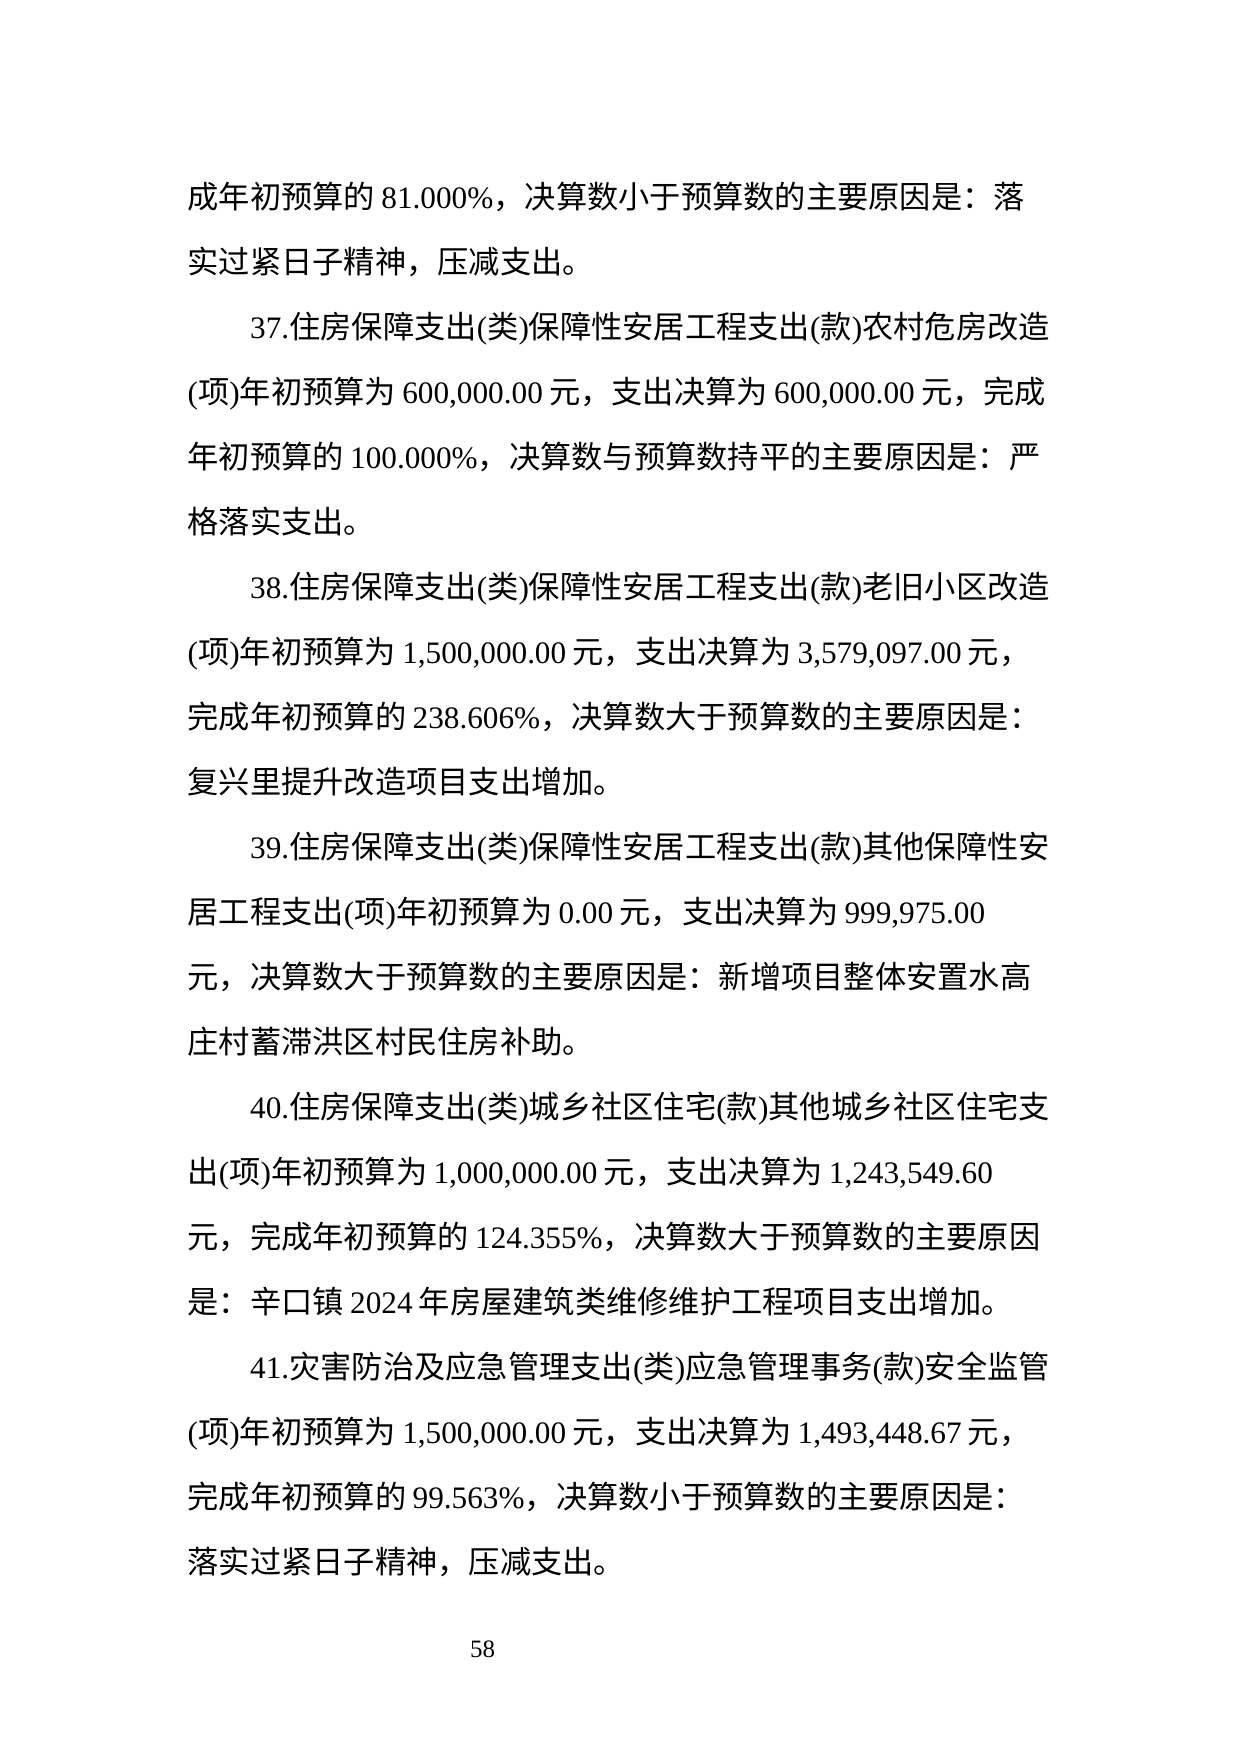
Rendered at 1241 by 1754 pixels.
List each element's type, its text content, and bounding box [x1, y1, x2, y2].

text 41.灾害防治及应急管理支出(类)应急管理事务(款)安全监管(项)年初预算为1,500,000.00元，支出决算为1,493,448.67元，完成年初预算的99.563%，决算数小于预算数的主要原因是：落实过紧日子精神，压减支出。 [187, 1332, 1053, 1592]
text 40.住房保障支出(类)城乡社区住宅(款)其他城乡社区住宅支出(项)年初预算为1,000,000.00元，支出决算为1,243,549.60元，完成年初预算的124.355%，决算数大于预算数的主要原因是：辛口镇2024年房屋建筑类维修维护工程项目支出增加。 [187, 1072, 1053, 1332]
text 39.住房保障支出(类)保障性安居工程支出(款)其他保障性安居工程支出(项)年初预算为0.00元，支出决算为999,975.00元，决算数大于预算数的主要原因是：新增项目整体安置水高庄村蓄滞洪区村民住房补助。 [187, 812, 1053, 1072]
text 38.住房保障支出(类)保障性安居工程支出(款)老旧小区改造(项)年初预算为1,500,000.00元，支出决算为3,579,097.00元，完成年初预算的238.606%，决算数大于预算数的主要原因是：复兴里提升改造项目支出增加。 [187, 552, 1053, 812]
text 37.住房保障支出(类)保障性安居工程支出(款)农村危房改造(项)年初预算为600,000.00元，支出决算为600,000.00元，完成年初预算的100.000%，决算数与预算数持平的主要原因是：严格落实支出。 [187, 292, 1053, 552]
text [187, 162, 1053, 292]
